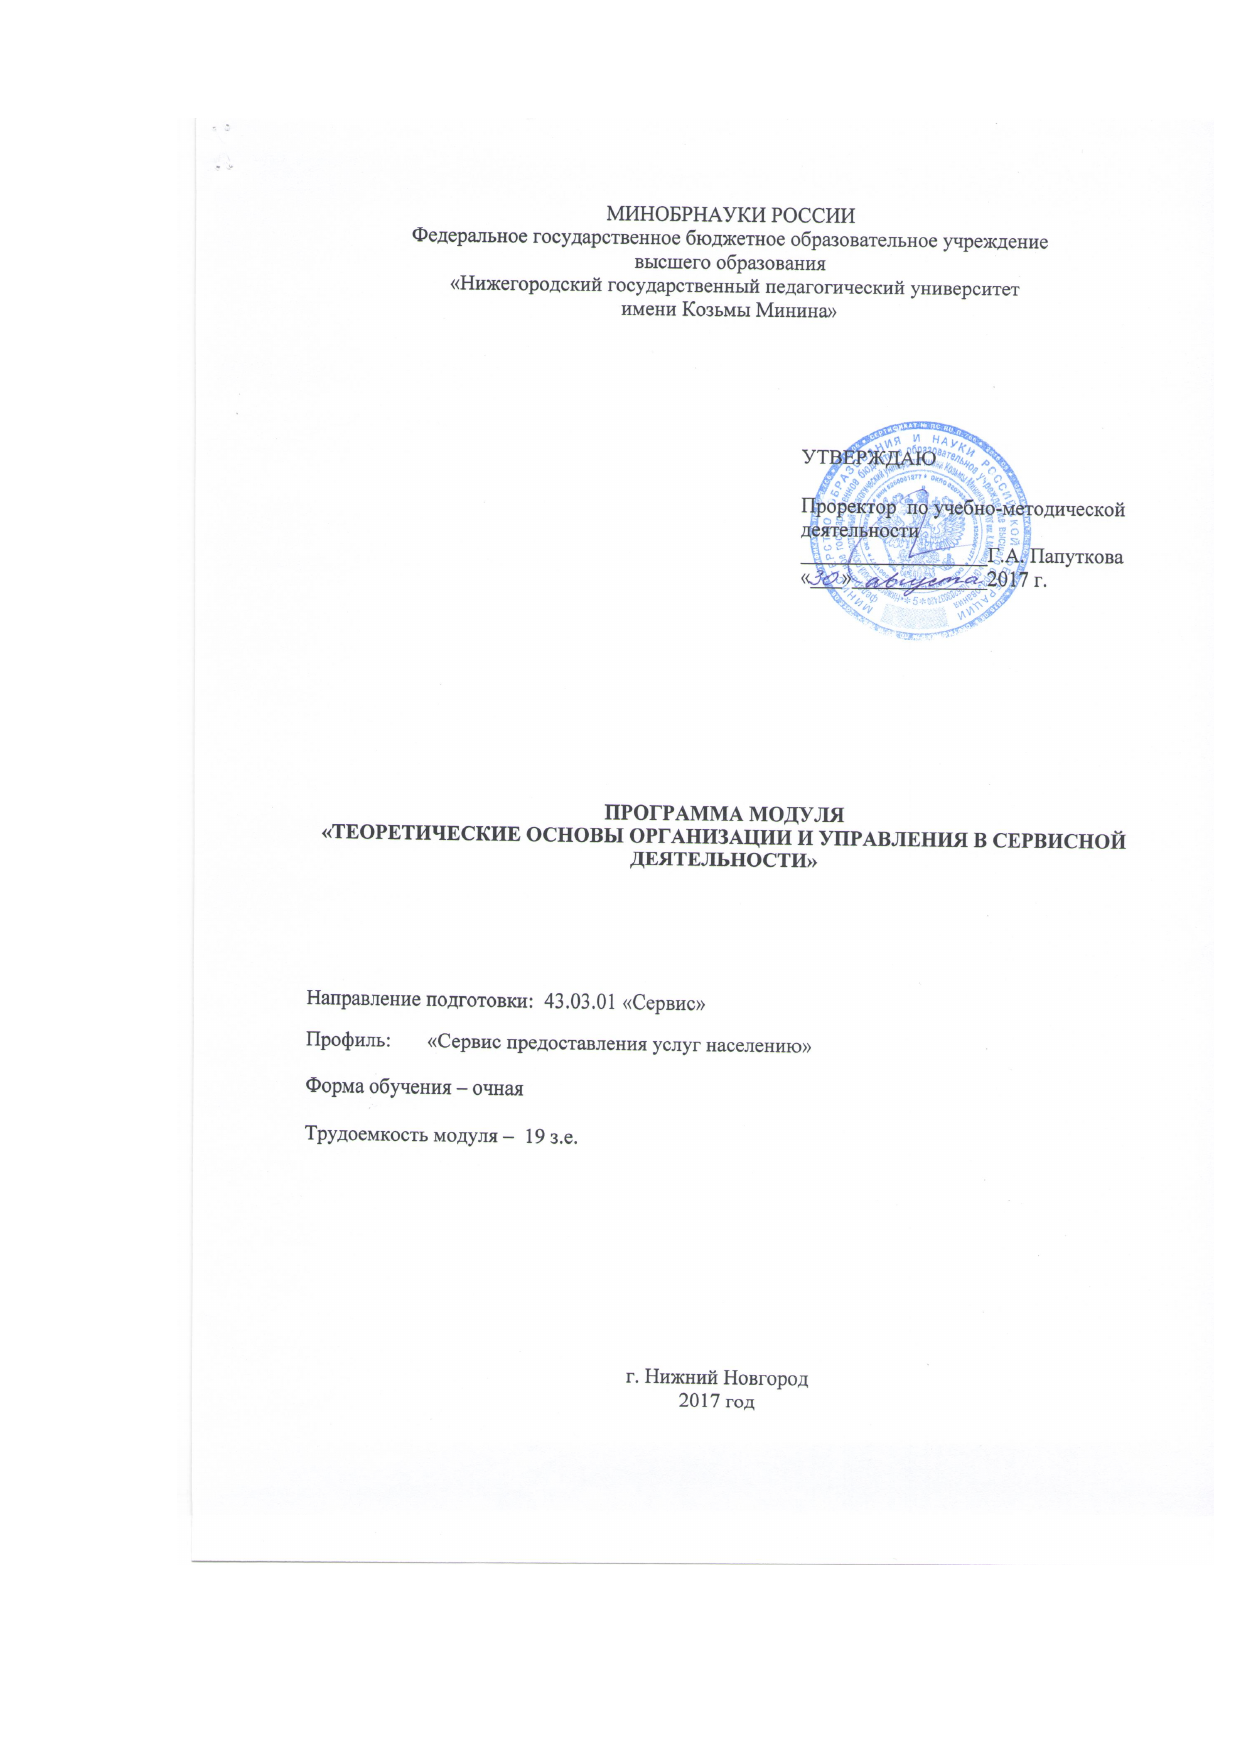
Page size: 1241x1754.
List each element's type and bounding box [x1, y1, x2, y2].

picture [177, 118, 1214, 1565]
